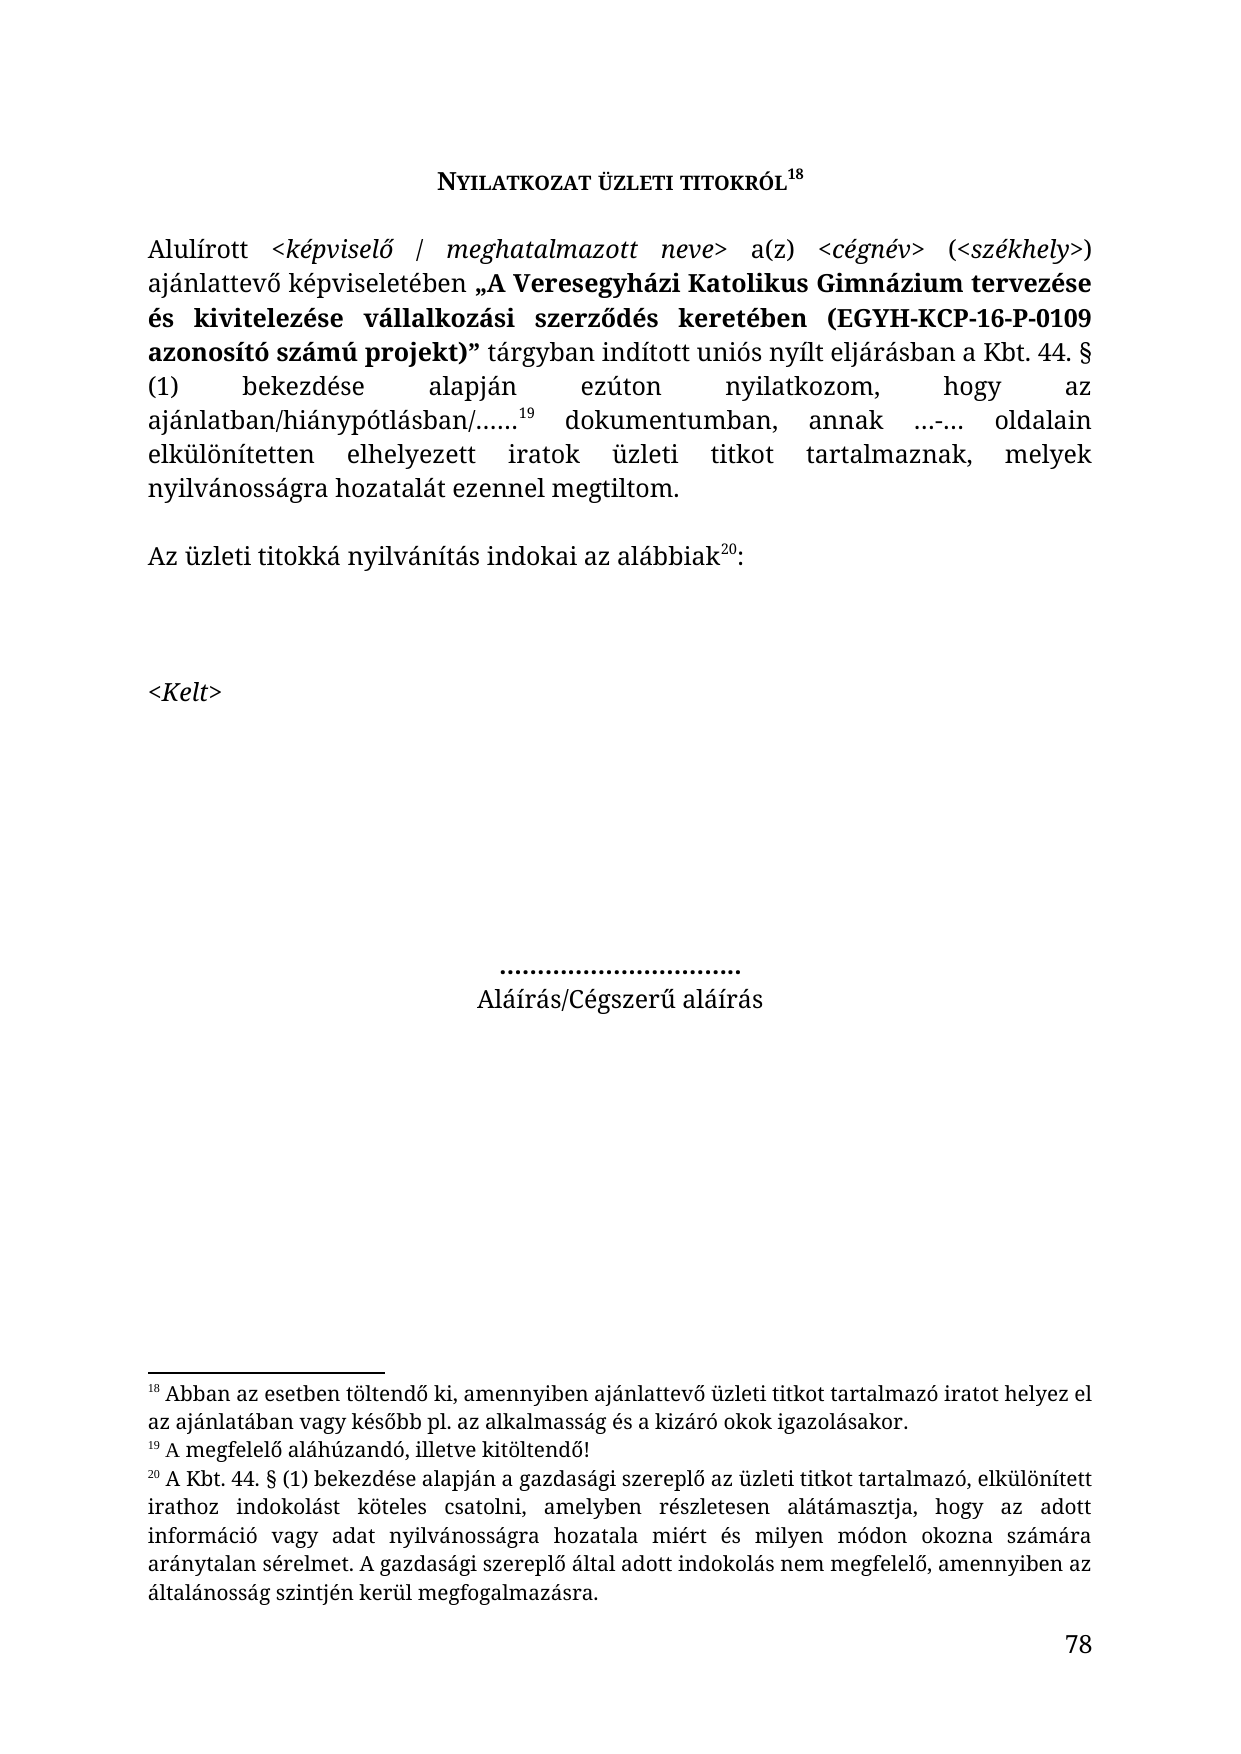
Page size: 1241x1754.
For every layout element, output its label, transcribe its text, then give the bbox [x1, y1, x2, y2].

text Aláírás/Cégszerű aláírás [148, 981, 1092, 1016]
text <Kelt> [148, 675, 1092, 709]
text Alulírott <képviselő / meghatalmazott neve> a(z) <cégnév> (<székhely>) ajánlattevő képviseletében „A Veresegyházi Katolikus Gimnázium tervezése és kivitelezése vállalkozási szerződés keretében (EGYH-KCP-16-P-0109 azonosító számú projekt)” tárgyban indított uniós nyílt eljárásban a Kbt. 44. § (1) bekezdése alapján ezúton nyilatkozom, hogy az ajánlatban/hiánypótlásban/…… dokumentumban, annak …-… oldalain elkülönítetten elhelyezett iratok üzleti titkot tartalmaznak, melyek nyilvánosságra hozatalát ezennel megtiltom. [148, 232, 1092, 504]
text Nyilatkozat üzleti titokról [148, 164, 1092, 198]
text Az üzleti titokká nyilvánítás indokai az alábbiak: [148, 539, 1092, 573]
text ………………………….. [148, 947, 1092, 981]
